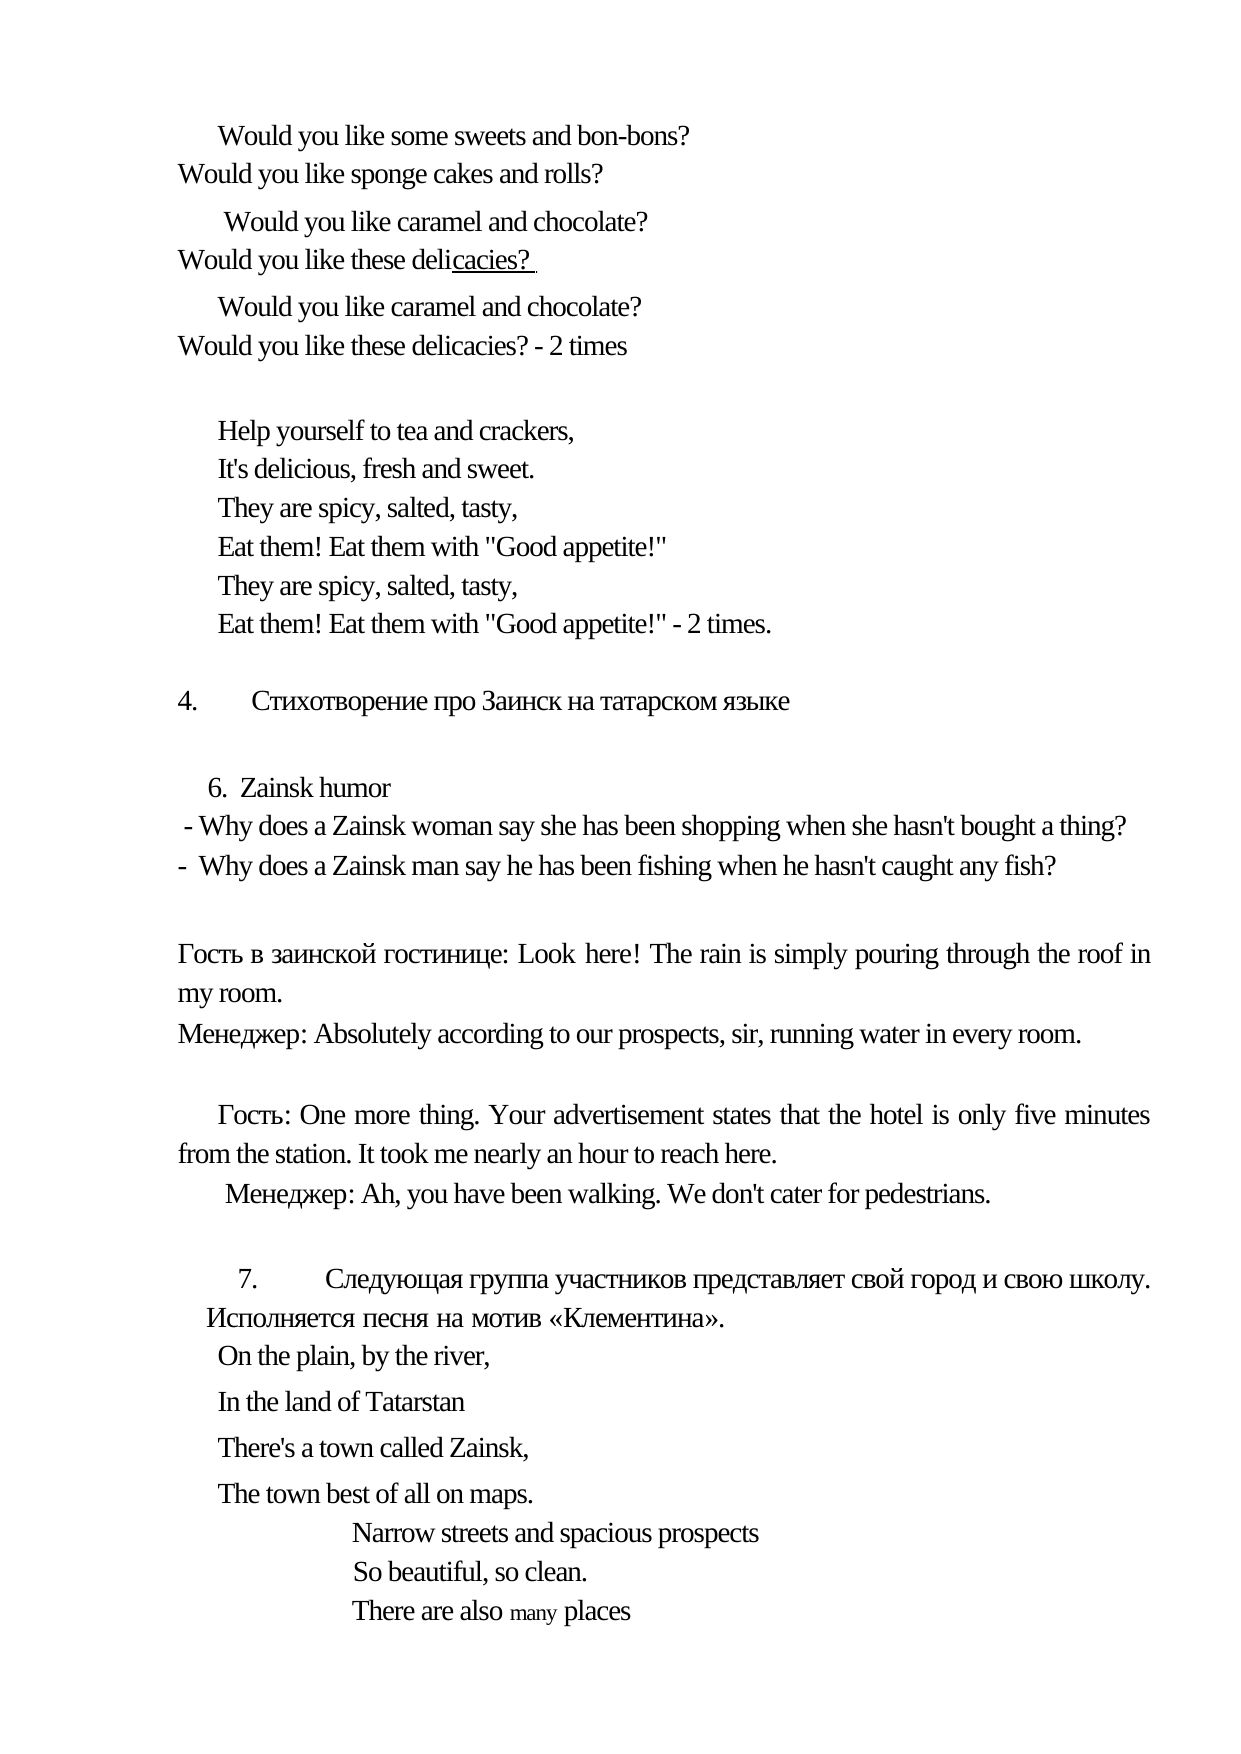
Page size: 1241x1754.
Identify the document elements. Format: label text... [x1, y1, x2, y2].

text Would you like caramel and chocolate? Would you like these delicacies? [177, 204, 704, 276]
text Менеджер: Absolutely according to our prospects, sir, running water in every room. [177, 1016, 1152, 1050]
text Гость в заинской гостинице: Look here! The rain is simply pouring through the roof in my room. [177, 937, 1152, 1009]
text 7. Следующая группа участников представляет свой город и свою школу. Исполняется песня на мотив «Клементина». [206, 1261, 1152, 1333]
list Стихотворение про Заинск на татарском языке [177, 683, 1152, 717]
text - Why does a Zainsk woman say she has been shopping when she hasn't bought a thing? [177, 808, 1152, 842]
text 6. Zainsk humor [177, 770, 1152, 803]
text Would you like some sweets and bon-bons? Would you like sponge cakes and rolls? [177, 118, 704, 190]
text There's a town called Zainsk, [177, 1431, 592, 1464]
text Help yourself to tea and crackers, [177, 413, 1152, 447]
text The town best of all on maps. [177, 1477, 592, 1510]
text - Why does a Zainsk man say he has been fishing when he hasn't caught any fish? [177, 848, 1152, 882]
text It's delicious, fresh and sweet. [177, 452, 1152, 485]
text In the land of Tatarstan [177, 1384, 592, 1418]
text Would you like caramel and chocolate? Would you like these delicacies? - 2 times [177, 289, 704, 361]
text They are spicy, salted, tasty, [177, 568, 1152, 601]
text So beautiful, so clean. [353, 1554, 1152, 1588]
text Менеджер: Ah, you have been walking. We don't cater for pedestrians. [177, 1176, 1152, 1209]
text Eat them! Eat them with "Good appetite!" [177, 529, 1152, 563]
text Narrow streets and spacious prospects [352, 1516, 1152, 1549]
text They are spicy, salted, tasty, [177, 490, 1152, 524]
text Гость: One more thing. Your advertisement states that the hotel is only five minutes from the station. It took me nearly an hour to reach here. [177, 1097, 1152, 1169]
text On the plain, by the river, [177, 1338, 1152, 1372]
text Eat them! Eat them with "Good appetite!" - 2 times. [177, 606, 1152, 640]
text There are also many places [352, 1593, 1152, 1626]
